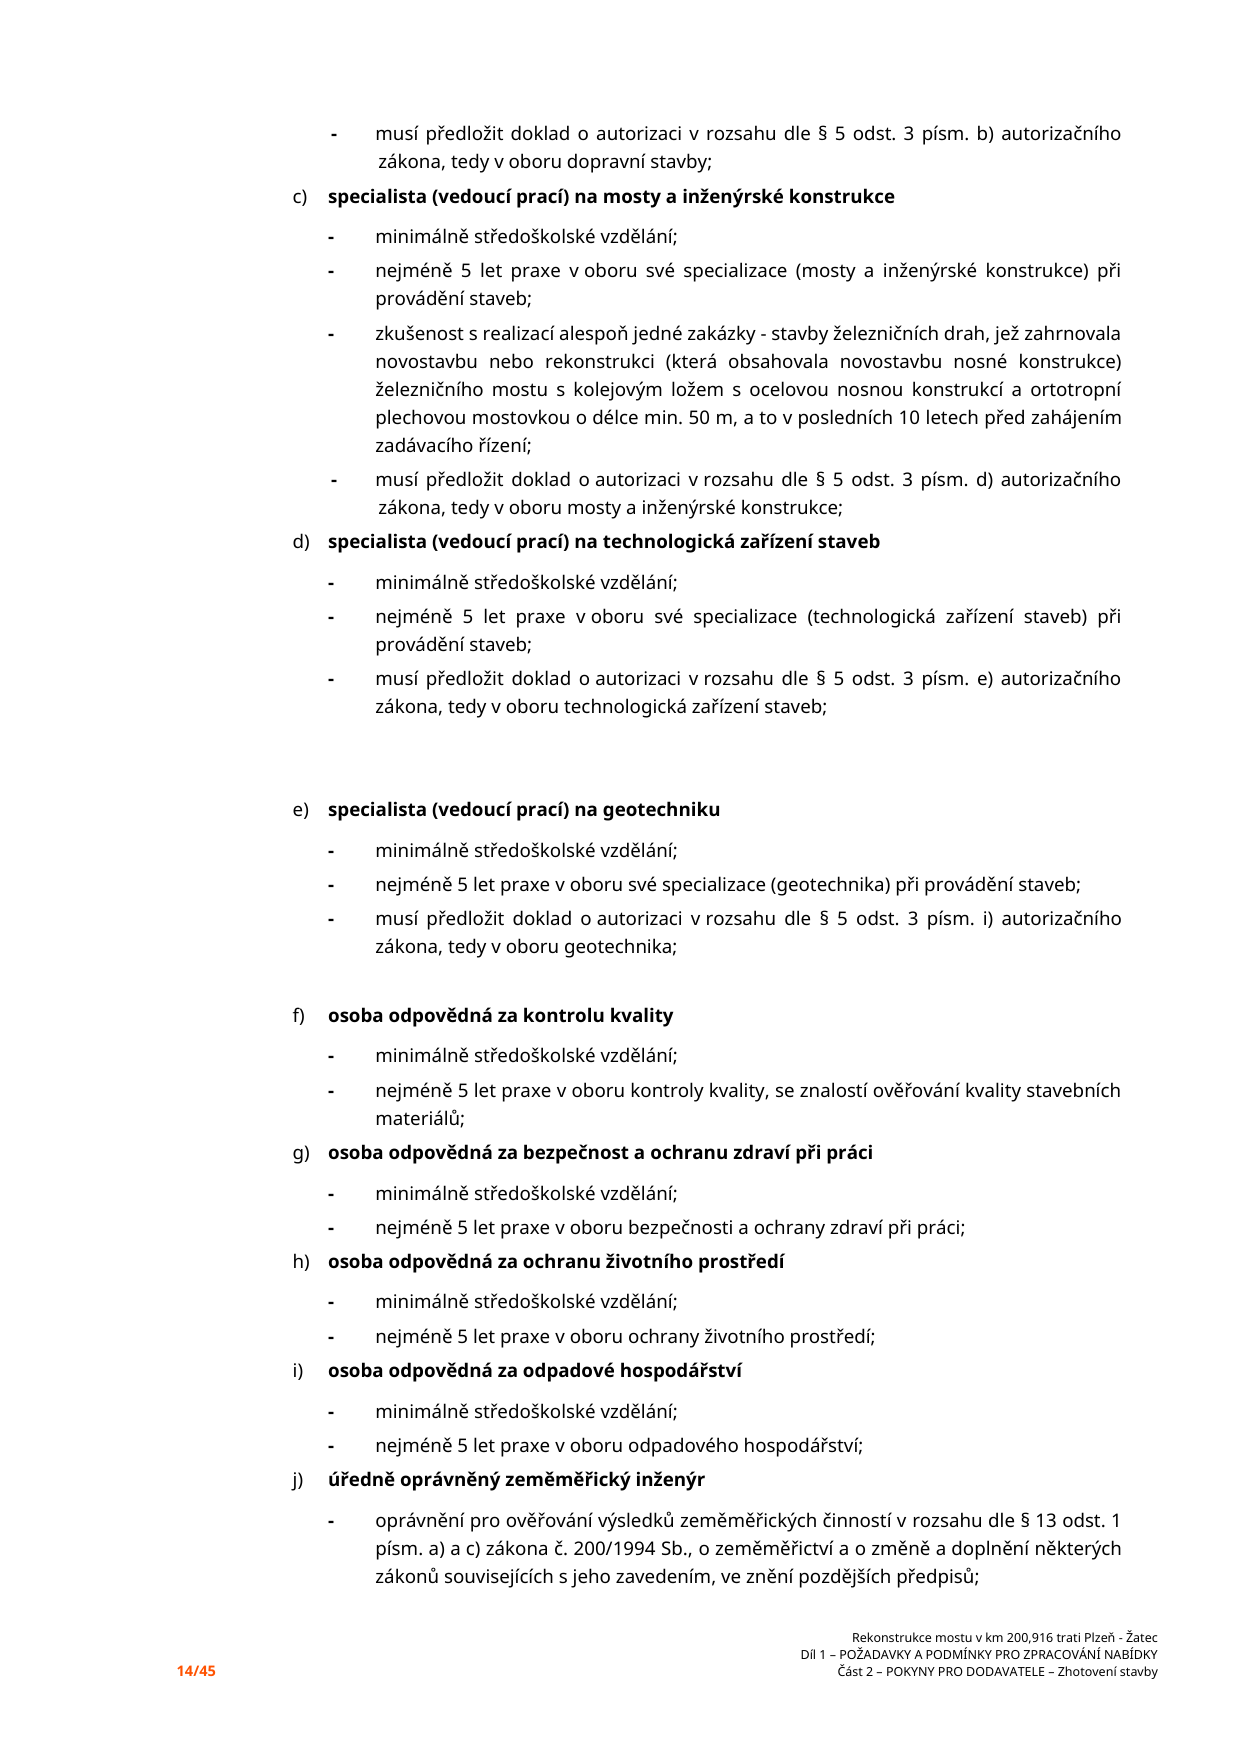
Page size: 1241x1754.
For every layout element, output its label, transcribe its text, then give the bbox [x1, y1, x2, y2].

text nejméně 5 let praxe v oboru své specializace (technologická zařízení staveb) při provádění staveb; [328, 603, 1122, 657]
text minimálně středoškolské vzdělání; [328, 1289, 1122, 1314]
text nejméně 5 let praxe v oboru své specializace (geotechnika) při provádění staveb; [328, 871, 1122, 897]
text nejméně 5 let praxe v oboru kontroly kvality, se znalostí ověřování kvality stavebních materiálů; [328, 1077, 1122, 1131]
text minimálně středoškolské vzdělání; [328, 569, 1122, 595]
text osoba odpovědná za kontrolu kvality [292, 1002, 1122, 1028]
text nejméně 5 let praxe v oboru ochrany životního prostředí; [328, 1323, 1122, 1349]
text musí předložit doklad o autorizaci v rozsahu dle § 5 odst. 3 písm. b) autorizačního zákona, tedy v oboru dopravní stavby; [331, 121, 1122, 174]
text musí předložit doklad o autorizaci v rozsahu dle § 5 odst. 3 písm. d) autorizačního zákona, tedy v oboru mosty a inženýrské konstrukce; [331, 466, 1122, 520]
text musí předložit doklad o autorizaci v rozsahu dle § 5 odst. 3 písm. e) autorizačního zákona, tedy v oboru technologická zařízení staveb; [328, 666, 1122, 719]
text úředně oprávněný zeměměřický inženýr [292, 1466, 1122, 1492]
text minimálně středoškolské vzdělání; [328, 223, 1122, 249]
text minimálně středoškolské vzdělání; [328, 1398, 1122, 1423]
text nejméně 5 let praxe v oboru své specializace (mosty a inženýrské konstrukce) při provádění staveb; [328, 258, 1122, 311]
text osoba odpovědná za ochranu životního prostředí [292, 1248, 1122, 1274]
text nejméně 5 let praxe v oboru bezpečnosti a ochrany zdraví při práci; [328, 1214, 1122, 1239]
text oprávnění pro ověřování výsledků zeměměřických činností v rozsahu dle § 13 odst. 1 písm. a) a c) zákona č. 200/1994 Sb., o zeměměřictví a o změně a doplnění některých zákonů souvisejících s jeho zavedením, ve znění pozdějších předpisů; [328, 1507, 1122, 1588]
text minimálně středoškolské vzdělání; [328, 1180, 1122, 1205]
text specialista (vedoucí prací) na mosty a inženýrské konstrukce [292, 183, 1122, 208]
text minimálně středoškolské vzdělání; [328, 837, 1122, 863]
text nejméně 5 let praxe v oboru odpadového hospodářství; [328, 1432, 1122, 1458]
text osoba odpovědná za odpadové hospodářství [292, 1357, 1122, 1383]
text zkušenost s realizací alespoň jedné zakázky - stavby železničních drah, jež zahrnovala novostavbu nebo rekonstrukci (která obsahovala novostavbu nosné konstrukce) železničního mostu s kolejovým ložem s ocelovou nosnou konstrukcí a ortotropní plechovou mostovkou o délce min. 50 m, a to v posledních 10 letech před zahájením zadávacího řízení; [328, 320, 1122, 458]
text specialista (vedoucí prací) na geotechniku [292, 797, 1122, 822]
text minimálně středoškolské vzdělání; [328, 1043, 1122, 1068]
text musí předložit doklad o autorizaci v rozsahu dle § 5 odst. 3 písm. i) autorizačního zákona, tedy v oboru geotechnika; [328, 906, 1122, 959]
text specialista (vedoucí prací) na technologická zařízení staveb [292, 529, 1122, 554]
text osoba odpovědná za bezpečnost a ochranu zdraví při práci [292, 1139, 1122, 1165]
